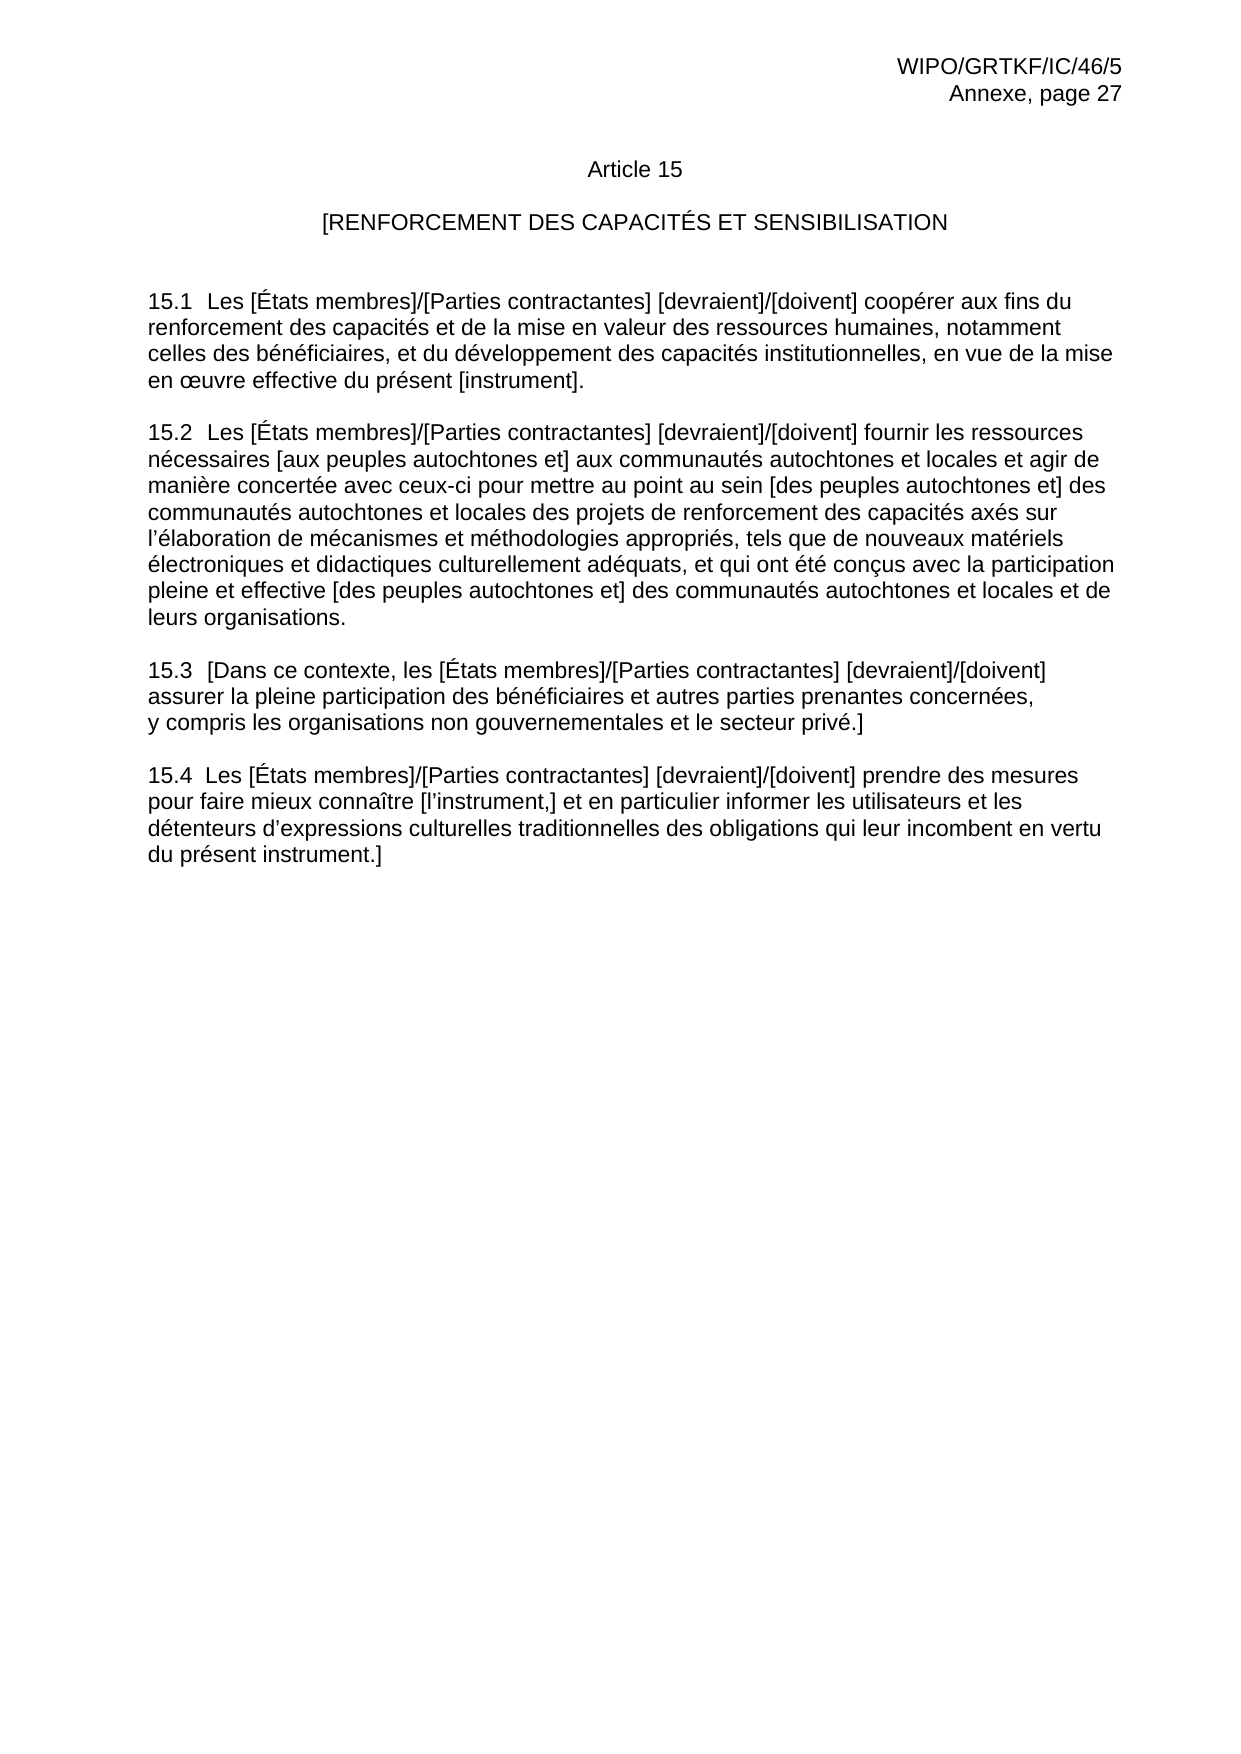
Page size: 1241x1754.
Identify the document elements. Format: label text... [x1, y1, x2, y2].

text 15.1 Les [États membres]/[Parties contractantes] [devraient]/[doivent] coopérer aux fins du renforcement des capacités et de la mise en valeur des ressources humaines, notamment celles des bénéficiaires, et du développement des capacités institutionnelles, en vue de la mise en œuvre effective du présent [instrument]. [148, 288, 1122, 393]
text Article 15 [148, 156, 1122, 182]
text 15.2 Les [États membres]/[Parties contractantes] [devraient]/[doivent] fournir les ressources nécessaires [aux peuples autochtones et] aux communautés autochtones et locales et agir de manière concertée avec ceux-ci pour mettre au point au sein [des peuples autochtones et] des communautés autochtones et locales des projets de renforcement des capacités axés sur l’élaboration de mécanismes et méthodologies appropriés, tels que de nouveaux matériels électroniques et didactiques culturellement adéquats, et qui ont été conçus avec la participation pleine et effective [des peuples autochtones et] des communautés autochtones et locales et de leurs organisations. [148, 419, 1122, 630]
text 15.4 Les [États membres]/[Parties contractantes] [devraient]/[doivent] prendre des mesures pour faire mieux connaître [l’instrument,] et en particulier informer les utilisateurs et les détenteurs d’expressions culturelles traditionnelles des obligations qui leur incombent en vertu du présent instrument.] [148, 762, 1122, 867]
text [RENFORCEMENT DES CAPACITÉS ET SENSIBILISATION [148, 208, 1122, 235]
text 15.3 [Dans ce contexte, les [États membres]/[Parties contractantes] [devraient]/[doivent] assurer la pleine participation des bénéficiaires et autres parties prenantes concernées, y compris les organisations non gouvernementales et le secteur privé.] [148, 657, 1122, 736]
